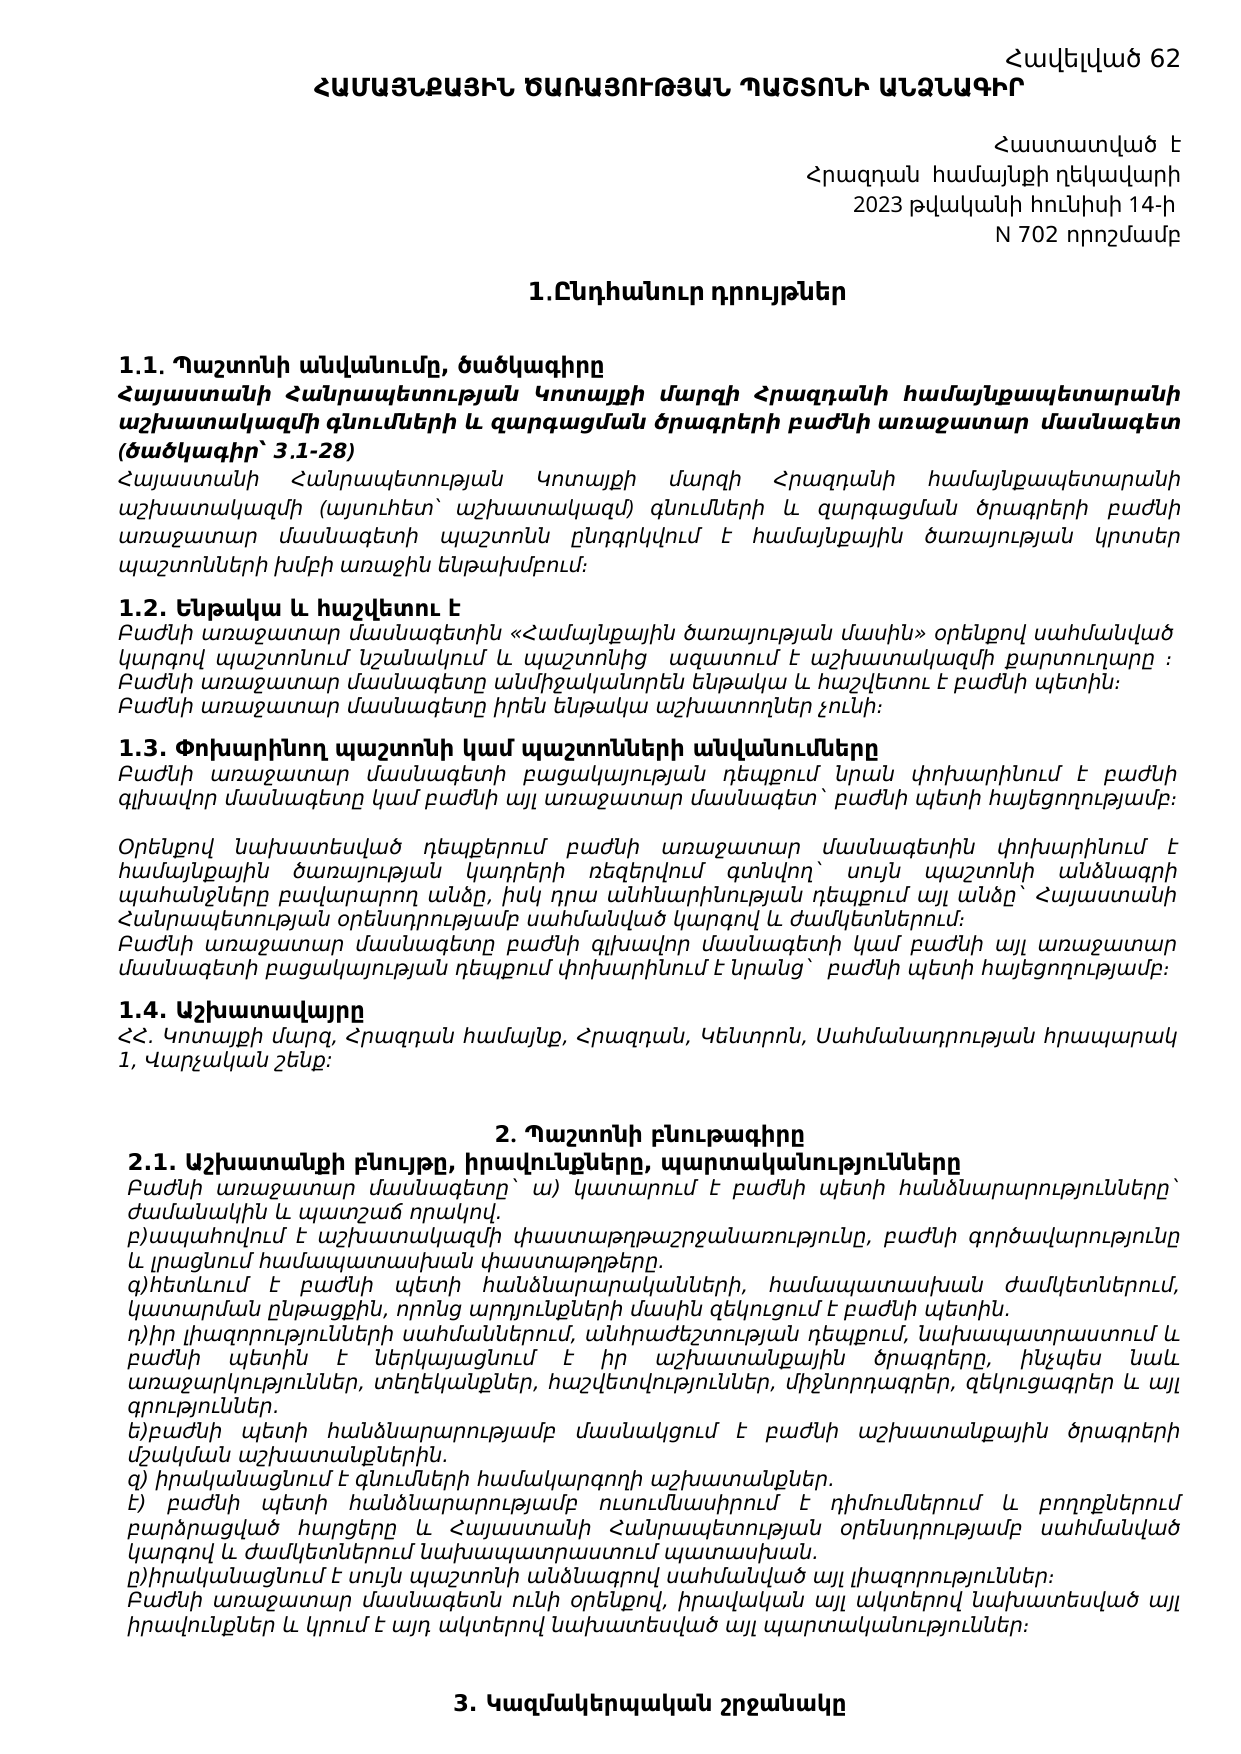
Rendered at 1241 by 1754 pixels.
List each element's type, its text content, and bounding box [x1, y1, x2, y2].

list է) բաժնի պետի հանձնարարությամբ ուսումնասիրում է դիմումներում և բողոքներում բարձրացված հարցերը և Հայաստանի Հանրապետության օրենսդրությամբ սահմանված կարգով և ժամկետներում նախապատրաստում պատասխան. ը)իրականացնում է սույն պաշտոնի անձնագրով սահմանված այլ լիազորություններ։ Բաժնի առաջատար մասնագետն ունի oրենքով, իրավական այլ ակտերով նախատեսված այլ իրավունքներ և կրում է այդ ակտերով նախատեսված այլ պարտականություններ։ [127, 1491, 1181, 1637]
text 3. Կազմակերպական շրջանակը [118, 1691, 1181, 1717]
list 2.1. Աշխատանքի բնույթը, իրավունքները, պարտականությունները Բաժնի առաջատար մասնագետը` ա) կատարում է բաժնի պետի հանձնարարությունները` ժամանակին և պատշաճ որակով. բ)ապահովում է աշխատակազմի փաստաթղթաշրջանառությունը, բաժնի գործավարությունը և լրացնում համապատասխան փաստաթղթերը. գ)հետևում է բաժնի պետի հանձնարարականների, համապատասխան ժամկետներում, կատարման ընթացքին, որոնց արդյունքների մասին զեկուցում է բաժնի պետին. դ)իր լիազորությունների սահմաններում, անհրաժեշտության դեպքում, նախապատրաստում և բաժնի պետին է ներկայացնում է իր աշխատանքային ծրագրերը, ինչպես նաև առաջարկություններ, տեղեկանքներ, հաշվետվություններ, միջնորդագրեր, զեկուցագրեր և այլ գրություններ. ե)բաժնի պետի հանձնարարությամբ մասնակցում է բաժնի աշխատանքային ծրագրերի մշակման աշխատանքներին. [127, 1149, 1181, 1467]
text ՀԱՄԱՅՆՔԱՅԻՆ ԾԱՌԱՅՈՒԹՅԱՆ ՊԱՇՏՈՆԻ ԱՆՁՆԱԳԻՐ [118, 73, 1181, 103]
list 1․Ընդհանուր դրույթներ [193, 275, 1181, 334]
text 1․1․ Պաշտոնի անվանումը, ծածկագիրը Հայաստանի Հանրապետության Կոտայքի մարզի Հրազդանի համայնքապետարանի աշխատակազմի գնումների և զարգացման ծրագրերի բաժնի առաջատար մասնագետ (ծածկագիր՝ 3․1-28) Հայաստանի Հանրապետության Կոտայքի մարզի Հրազդանի համայնքապետարանի աշխատակազմի (այսուհետ՝ աշխատակազմ) գնումների և զարգացման ծրագրերի բաժնի առաջատար մասնագետի պաշտոնն ընդգրկվում է համայնքային ծառայության կրտսեր պաշտոնների խմբի առաջին ենթախմբում։ [118, 351, 1181, 578]
text 1.2. Ենթակա և հաշվետու է Բաժնի առաջատար մասնագետին «Համայնքային ծառայության մասին» օրենքով սահմանված կարգով պաշտոնում նշանակում և պաշտոնից ազատում է աշխատակազմի քարտուղարը ։ Բաժնի առաջատար մասնագետը անմիջականորեն ենթակա և հաշվետու է բաժնի պետին։ Բաժնի առաջատար մասնագետը իրեն ենթակա աշխատողներ չունի։ [118, 595, 1174, 718]
text Հավելված 62 [118, 44, 1181, 73]
text Հաստատված է [118, 129, 1181, 159]
text 1.3. Փոխարինող պաշտոնի կամ պաշտոնների անվանումները Բաժնի առաջատար մասնագետի բացակայության դեպքում նրան փոխարինում է բաժնի գլխավոր մասնագետը կամ բաժնի այլ առաջատար մասնագետ` բաժնի պետի հայեցողությամբ։ Օրենքով նախատեսված դեպքերում բաժնի առաջատար մասնագետին փոխարինում է համայնքային ծառայության կադրերի ռեզերվում գտնվող` սույն պաշտոնի անձնագրի պահանջները բավարարող անձը, իսկ դրա անհնարինության դեպքում այլ անձը` Հայաստանի Հանրապետության օրենսդրությամբ սահմանված կարգով և ժամկետներում։ Բաժնի առաջատար մասնագետը բաժնի գլխավոր մասնագետի կամ բաժնի այլ առաջատար մասնագետի բացակայության դեպքում փոխարինում է նրանց` բաժնի պետի հայեցողությամբ։ [118, 735, 1179, 980]
list զ) իրականացնում է գնումների համակարգողի աշխատանքներ. [127, 1467, 1181, 1491]
list 2. Պաշտոնի բնութագիրը [118, 1118, 1181, 1149]
text Հրազդան համայնքի ղեկավարի 2023 թվականի հունիսի 14-ի N 702 որոշմամբ [118, 159, 1181, 248]
text 1.4. Աշխատավայրը ՀՀ. Կոտայքի մարզ, Հրազդան համայնք, Հրազդան, Կենտրոն, Սահմանադրության հրապարակ 1, Վարչական շենք: [118, 997, 1179, 1072]
